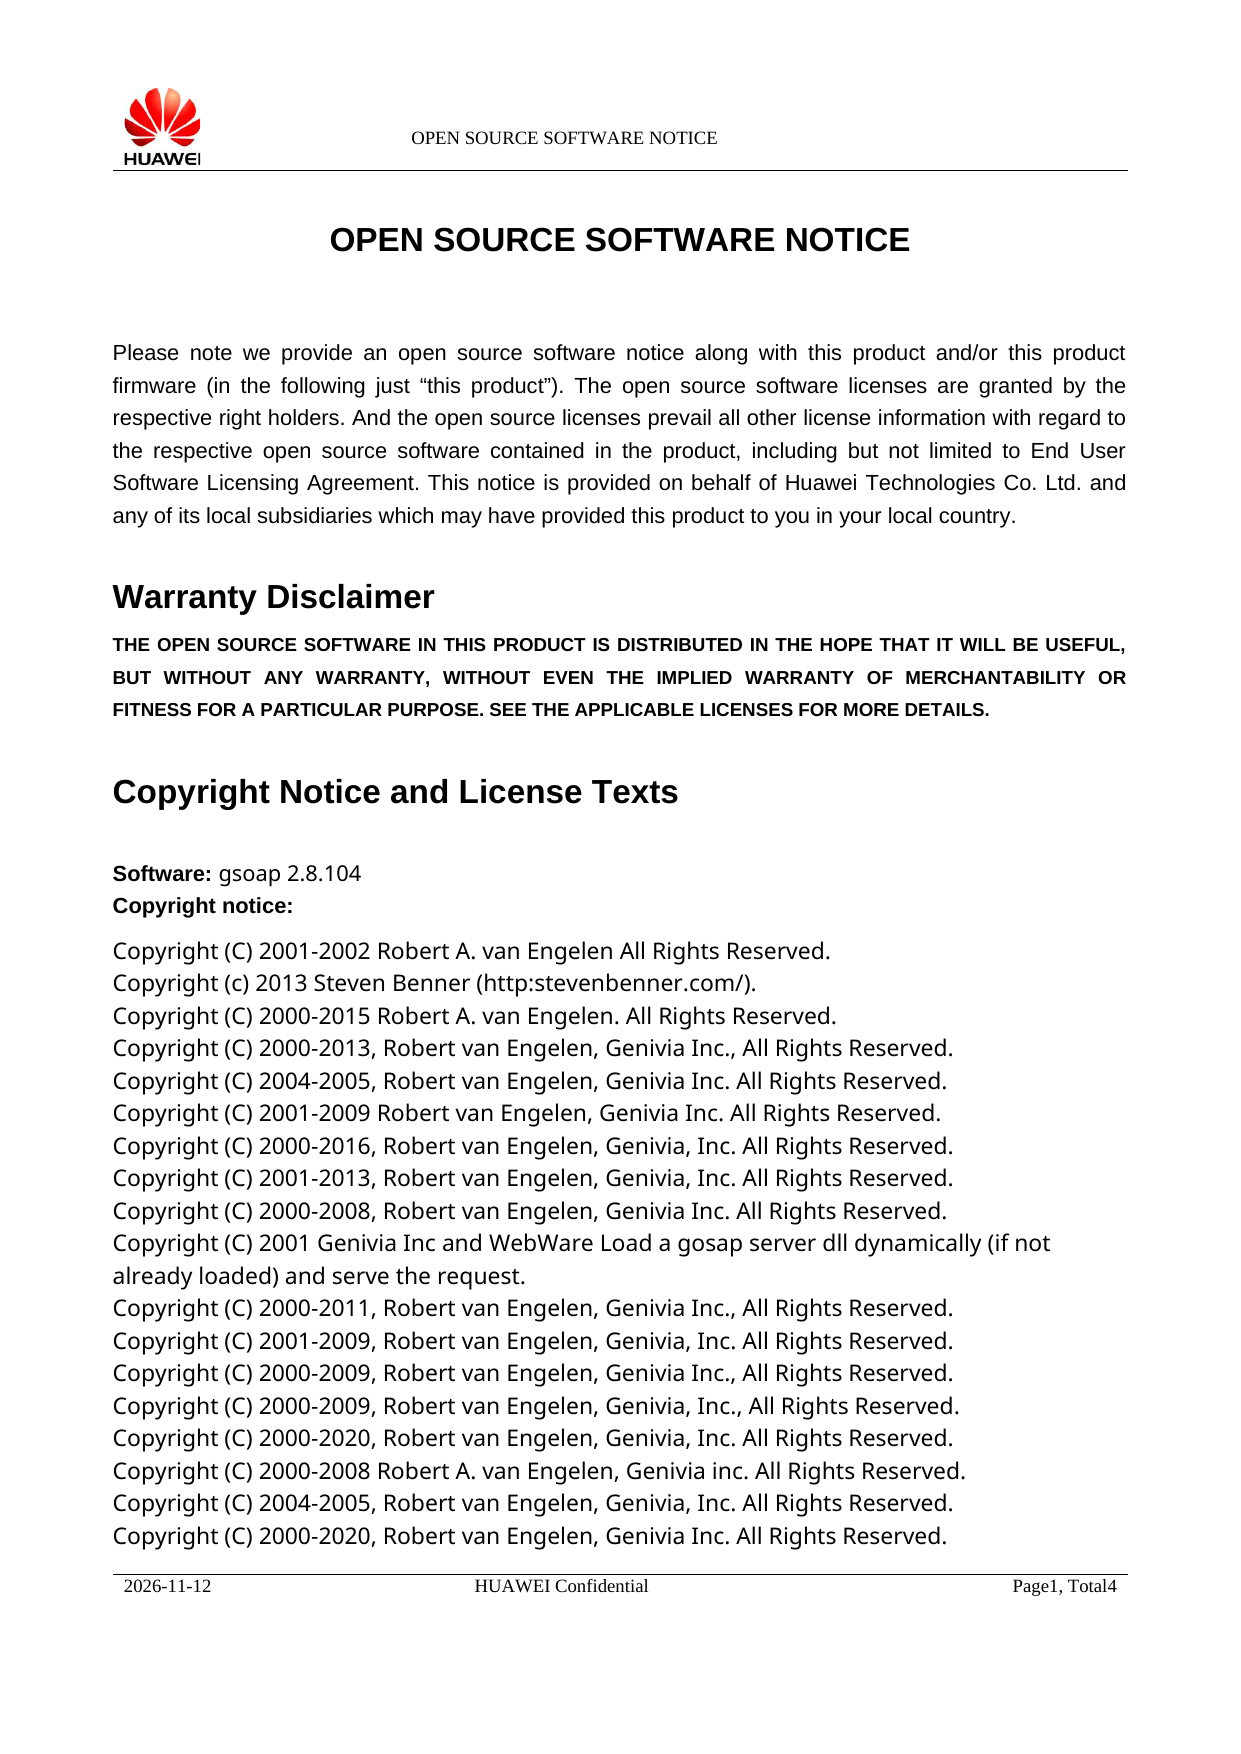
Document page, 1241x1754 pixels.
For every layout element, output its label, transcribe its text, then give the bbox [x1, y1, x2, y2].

text The open source software in this product is distributed in the hope that it will be useful, but WITHOUT ANY WARRANTY, without even the implied warranty of MERCHANTABILITY or FITNESS FOR A PARTICULAR PURPOSE. See the applicable licenses for more details. [112, 629, 1128, 726]
title Software: gsoap 2.8.104 [112, 856, 1128, 889]
text OPEN SOURCE SOFTWARE NOTICE [112, 206, 1128, 271]
text Please note we provide an open source software notice along with this product and/or this product firmware (in the following just “this product”). The open source software licenses are granted by the respective right holders. And the open source licenses prevail all other license information with regard to the respective open source software contained in the product, including but not limited to End User Software Licensing Agreement. This notice is provided on behalf of Huawei Technologies Co. Ltd. and any of its local subsidiaries which may have provided this product to you in your local country. [112, 336, 1128, 531]
text Warranty Disclaimer [112, 564, 1128, 629]
picture [124, 88, 201, 165]
text Copyright notice: [112, 889, 1128, 921]
text Copyright Notice and License Texts [112, 759, 1128, 824]
